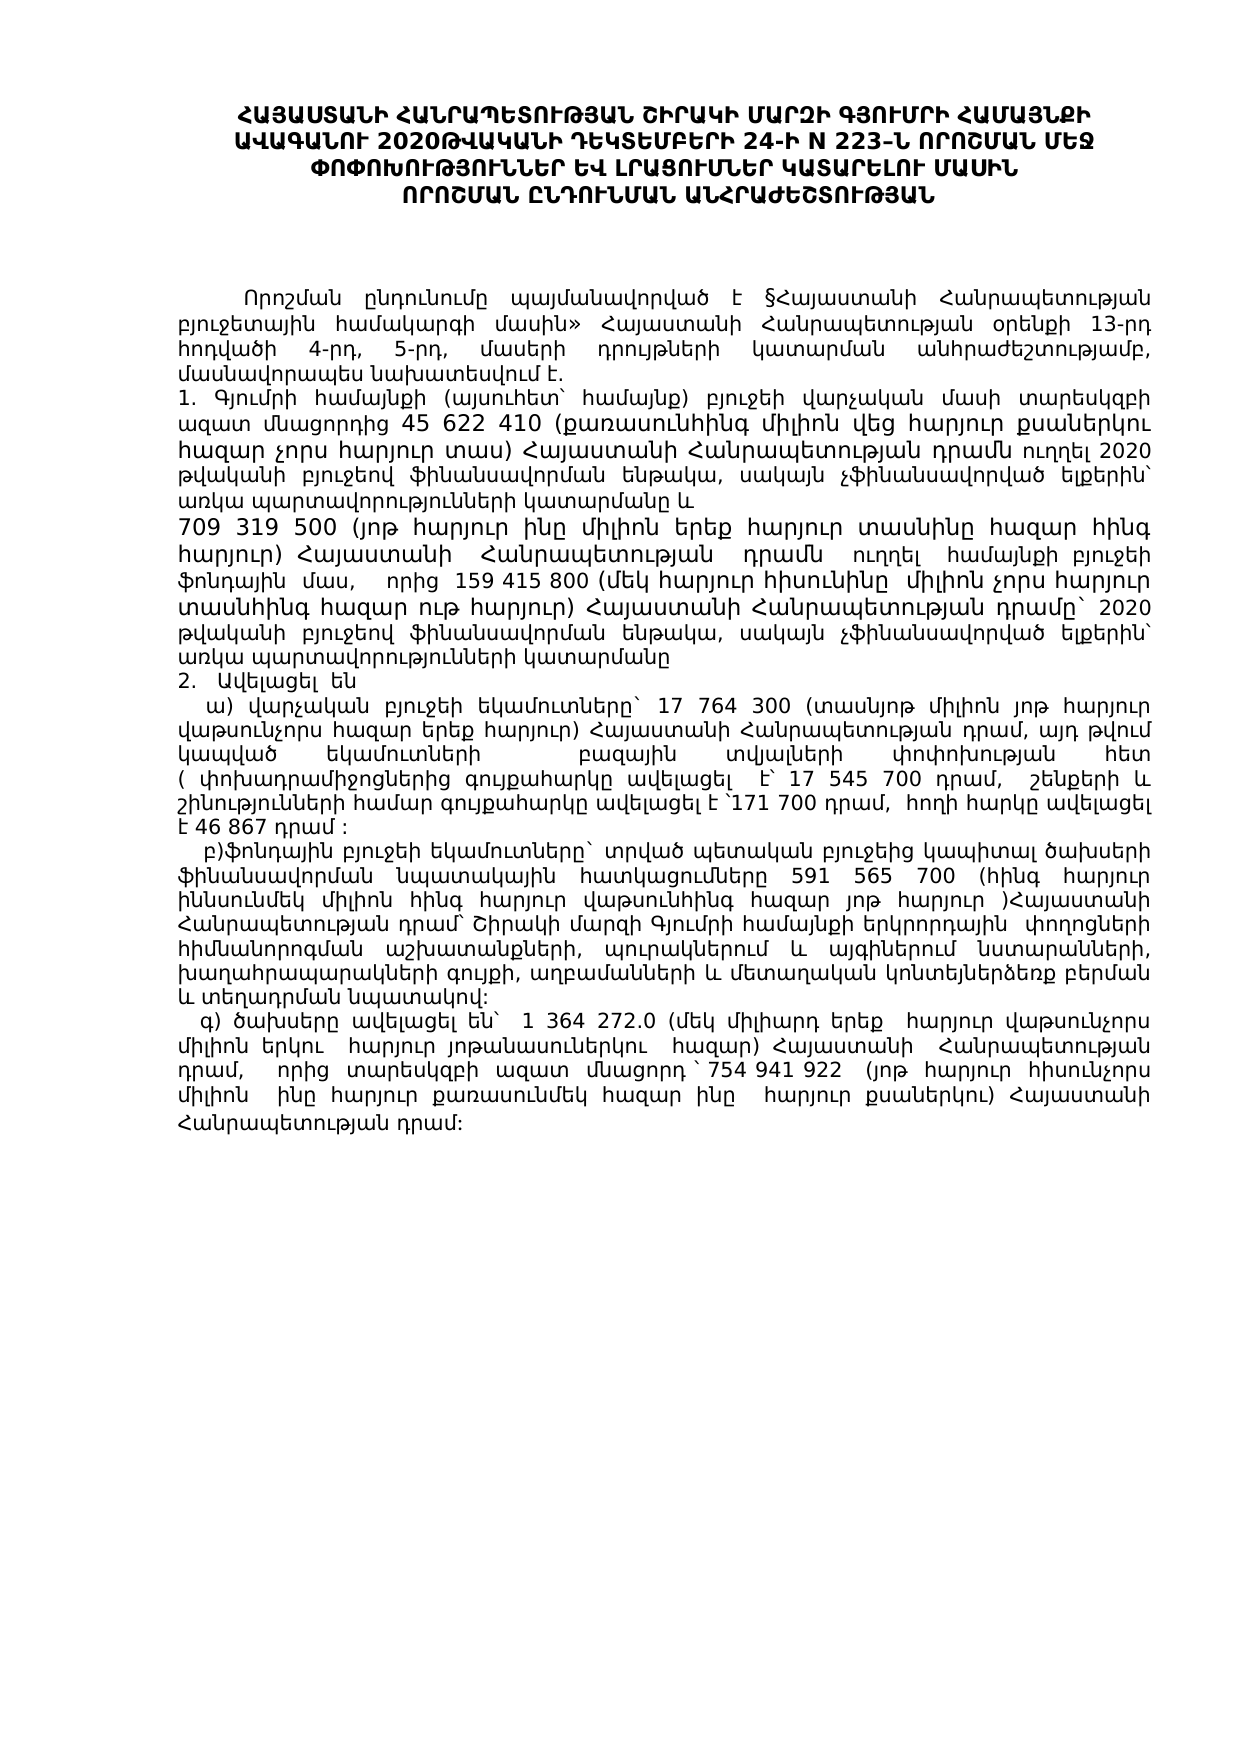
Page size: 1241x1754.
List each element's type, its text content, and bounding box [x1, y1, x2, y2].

text ա) վարչական բյուջեի եկամուտները` 17 764 300 (տասնյոթ միլիոն յոթ հարյուր վաթսունչորս հազար երեք հարյուր) Հայաստանի Հանրապետության դրամ, այդ թվում կապված եկամուտների բազային տվյալների փոփոխության հետ ( փոխադրամիջոցներից գույքահարկը ավելացել է՝ 17 545 700 դրամ, շենքերի և շինությունների համար գույքահարկը ավելացել է ՝171 700 դրամ, հողի հարկը ավելացել է 46 867 դրամ : [177, 694, 1152, 839]
text բ)ֆոնդային բյուջեի եկամուտները` տրված պետական բյուջեից կապիտալ ծախսերի ֆինանսավորման նպատակային հատկացումները 591 565 700 (հինգ հարյուր իննսունմեկ միլիոն հինգ հարյուր վաթսունհինգ հազար յոթ հարյուր )Հայաստանի Հանրապետության դրամ՝ Շիրակի մարզի Գյումրի համայնքի երկրորդային փողոցների հիմնանորոգման աշխատանքների, պուրակներում և այգիներում նստարանների, խաղահրապարակների գույքի, աղբամանների և մետաղական կոնտեյներձեռք բերման և տեղադրման նպատակով: [177, 839, 1152, 1009]
text գ) ծախսերը ավելացել են՝ 1 364 272.0 (մեկ միլիարդ երեք հարյուր վաթսունչորս միլիոն երկու հարյուր յոթանասուներկու հազար) Հայաստանի Հանրապետության դրամ, որից տարեսկզբի ազատ մնացորդ ՝ 754 941 922 (յոթ հարյուր հիսունչորս միլիոն ինը հարյուր քառասունմեկ հազար ինը հարյուր քսաներկու) Հայաստանի Հանրապետության դրամ: [177, 1009, 1152, 1136]
text ՈՐՈՇՄԱՆ ԸՆԴՈՒՆՄԱՆ ԱՆՀՐԱԺԵՇՏՈՒԹՅԱՆ [177, 182, 1152, 208]
text 709 319 500 (յոթ հարյուր ինը միլիոն երեք հարյուր տասնինը հազար հինգ հարյուր) Հայաստանի Հանրապետության դրամն ուղղել համայնքի բյուջեի ֆոնդային մաս, որից 159 415 800 (մեկ հարյուր հիսունինը միլիոն չորս հարյուր տասնհինգ հազար ութ հարյուր) Հայաստանի Հանրապետության դրամը` 2020 թվականի բյուջեով ֆինանսավորման ենթակա, սակայն չֆինանսավորված ելքերին՝ առկա պարտավորությունների կատարմանը [177, 514, 1152, 669]
text 2. Ավելացել են [177, 669, 1152, 694]
text ՀԱՅԱՍՏԱՆԻ ՀԱՆՐԱՊԵՏՈՒԹՅԱՆ ՇԻՐԱԿԻ ՄԱՐԶԻ ԳՅՈՒՄՐԻ ՀԱՄԱՅՆՔԻ ԱՎԱԳԱՆՈՒ 2020ԹՎԱԿԱՆԻ ԴԵԿՏԵՄԲԵՐԻ 24-Ի N 223–Ն ՈՐՈՇՄԱՆ ՄԵՋ ՓՈՓՈԽՈՒԹՅՈՒՆՆԵՐ ԵՎ ԼՐԱՑՈՒՄՆԵՐ ԿԱՏԱՐԵԼՈՒ ՄԱՍԻՆ [177, 102, 1152, 182]
text 1. Գյումրի համայնքի (այսուհետ՝ համայնք) բյուջեի վարչական մասի տարեսկզբի ազատ մնացորդից 45 622 410 (քառասունհինգ միլիոն վեց հարյուր քսաներկու հազար չորս հարյուր տաս) Հայաստանի Հանրապետության դրամն ուղղել 2020 թվականի բյուջեով ֆինանսավորման ենթակա, սակայն չֆինանսավորված ելքերին՝ առկա պարտավորությունների կատարմանը և [177, 386, 1152, 514]
text Որոշման ընդունումը պայմանավորված է §Հայաստանի Հանրապետության բյուջետային համակարգի մասին» Հայաստանի Հանրապետության օրենքի 13-րդ հոդվածի 4-րդ, 5-րդ, մասերի դրույթների կատարման անհրաժեշտությամբ, մասնավորապես նախատեսվում է. [177, 284, 1152, 386]
